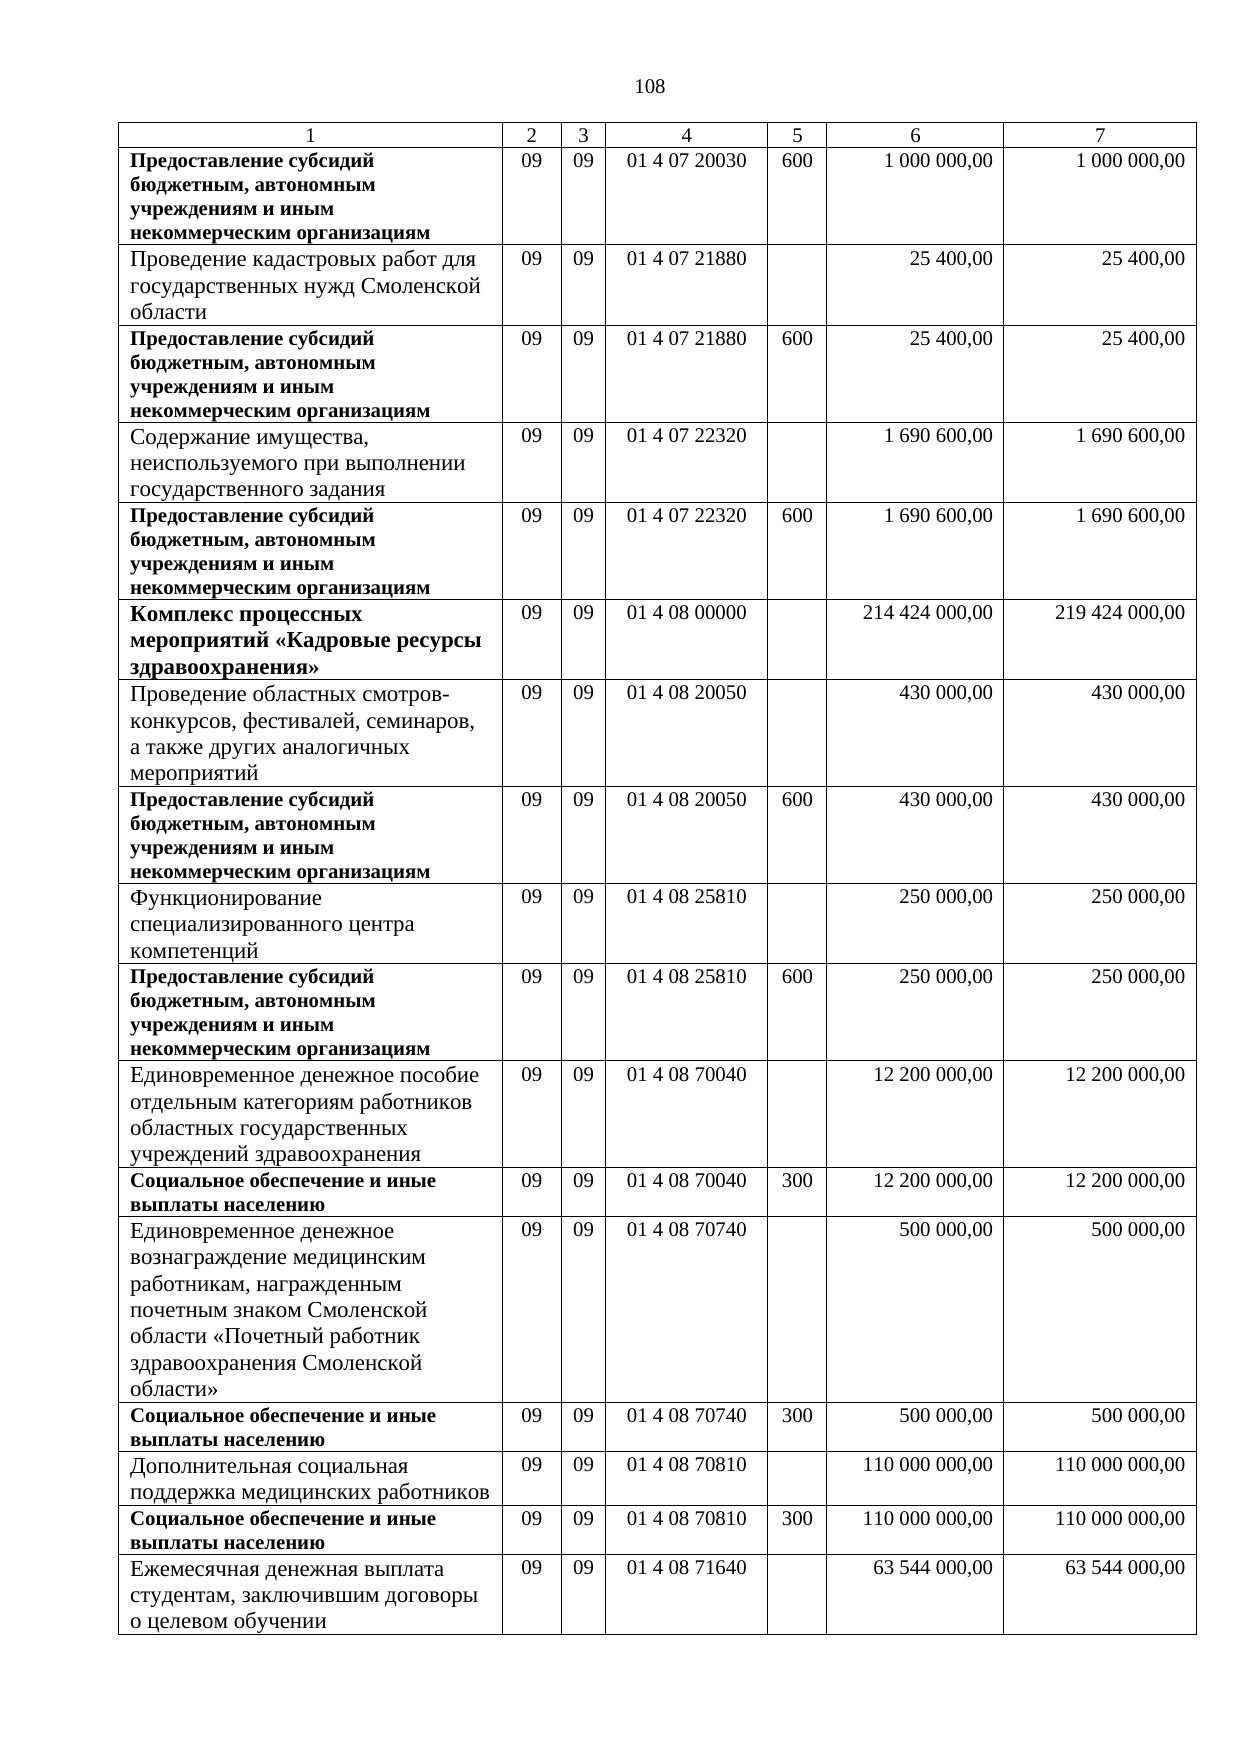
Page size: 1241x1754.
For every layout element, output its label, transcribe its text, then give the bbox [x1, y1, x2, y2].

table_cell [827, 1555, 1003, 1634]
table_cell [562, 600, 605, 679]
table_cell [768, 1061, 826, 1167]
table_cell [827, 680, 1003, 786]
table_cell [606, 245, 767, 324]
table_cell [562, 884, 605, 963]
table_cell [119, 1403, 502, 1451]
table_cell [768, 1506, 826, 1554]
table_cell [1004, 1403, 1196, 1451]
table_header 5 [768, 123, 826, 147]
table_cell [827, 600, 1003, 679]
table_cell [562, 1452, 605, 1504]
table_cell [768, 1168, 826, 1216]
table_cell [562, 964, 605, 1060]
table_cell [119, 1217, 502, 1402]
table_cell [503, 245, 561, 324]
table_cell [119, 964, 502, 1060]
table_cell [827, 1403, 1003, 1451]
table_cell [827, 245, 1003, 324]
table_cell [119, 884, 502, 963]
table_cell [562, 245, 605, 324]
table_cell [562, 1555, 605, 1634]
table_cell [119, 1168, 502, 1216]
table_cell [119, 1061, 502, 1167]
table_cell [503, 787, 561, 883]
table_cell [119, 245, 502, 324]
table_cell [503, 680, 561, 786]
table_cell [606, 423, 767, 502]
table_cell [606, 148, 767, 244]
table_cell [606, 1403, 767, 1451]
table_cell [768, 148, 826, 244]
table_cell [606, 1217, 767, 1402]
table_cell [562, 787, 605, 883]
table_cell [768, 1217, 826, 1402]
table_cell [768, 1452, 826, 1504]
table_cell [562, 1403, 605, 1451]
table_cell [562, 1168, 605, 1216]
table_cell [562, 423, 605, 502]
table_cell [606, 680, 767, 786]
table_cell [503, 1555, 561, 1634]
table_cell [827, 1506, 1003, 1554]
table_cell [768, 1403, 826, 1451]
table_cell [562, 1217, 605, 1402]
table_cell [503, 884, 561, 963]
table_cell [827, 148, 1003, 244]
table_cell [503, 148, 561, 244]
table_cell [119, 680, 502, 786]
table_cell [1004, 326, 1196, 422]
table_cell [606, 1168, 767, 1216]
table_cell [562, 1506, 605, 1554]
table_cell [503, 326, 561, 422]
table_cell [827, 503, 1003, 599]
table_header 2 [503, 123, 561, 147]
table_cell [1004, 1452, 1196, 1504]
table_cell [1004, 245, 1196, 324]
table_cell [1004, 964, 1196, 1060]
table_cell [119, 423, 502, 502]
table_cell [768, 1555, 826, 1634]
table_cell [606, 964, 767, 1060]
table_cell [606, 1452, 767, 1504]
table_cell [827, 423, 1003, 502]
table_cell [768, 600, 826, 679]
table_header 1 [119, 123, 502, 147]
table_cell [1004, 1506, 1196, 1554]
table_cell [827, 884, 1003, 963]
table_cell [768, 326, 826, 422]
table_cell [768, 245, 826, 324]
table_header 3 [562, 123, 605, 147]
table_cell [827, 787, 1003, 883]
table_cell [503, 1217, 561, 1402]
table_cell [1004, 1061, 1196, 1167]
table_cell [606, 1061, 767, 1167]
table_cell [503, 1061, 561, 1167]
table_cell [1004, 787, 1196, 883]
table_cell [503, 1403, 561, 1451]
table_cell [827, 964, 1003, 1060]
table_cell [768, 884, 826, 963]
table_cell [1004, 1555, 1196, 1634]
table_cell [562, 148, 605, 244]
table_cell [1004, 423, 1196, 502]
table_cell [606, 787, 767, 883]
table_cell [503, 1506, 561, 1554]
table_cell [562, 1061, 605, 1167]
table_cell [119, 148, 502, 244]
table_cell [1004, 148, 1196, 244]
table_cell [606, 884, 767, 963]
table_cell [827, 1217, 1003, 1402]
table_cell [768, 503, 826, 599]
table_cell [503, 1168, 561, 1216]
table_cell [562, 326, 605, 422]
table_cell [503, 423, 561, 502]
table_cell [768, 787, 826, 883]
table_header 6 [827, 123, 1003, 147]
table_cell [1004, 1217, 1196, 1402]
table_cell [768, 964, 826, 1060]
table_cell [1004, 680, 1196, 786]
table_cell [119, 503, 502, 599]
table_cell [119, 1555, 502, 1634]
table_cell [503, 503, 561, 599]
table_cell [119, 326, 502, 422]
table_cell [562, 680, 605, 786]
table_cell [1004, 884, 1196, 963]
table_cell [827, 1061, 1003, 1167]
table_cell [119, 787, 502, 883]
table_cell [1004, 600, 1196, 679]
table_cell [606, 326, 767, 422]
table_header 4 [606, 123, 767, 147]
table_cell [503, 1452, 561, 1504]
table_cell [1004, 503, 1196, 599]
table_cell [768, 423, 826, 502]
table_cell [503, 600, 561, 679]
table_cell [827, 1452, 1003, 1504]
table_header 7 [1004, 123, 1196, 147]
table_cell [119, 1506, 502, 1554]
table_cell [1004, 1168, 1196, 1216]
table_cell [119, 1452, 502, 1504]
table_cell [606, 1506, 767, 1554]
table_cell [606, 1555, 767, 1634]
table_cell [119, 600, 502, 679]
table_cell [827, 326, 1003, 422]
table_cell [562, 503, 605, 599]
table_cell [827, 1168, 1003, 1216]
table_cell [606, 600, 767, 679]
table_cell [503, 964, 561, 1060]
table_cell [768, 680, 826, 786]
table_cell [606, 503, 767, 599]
